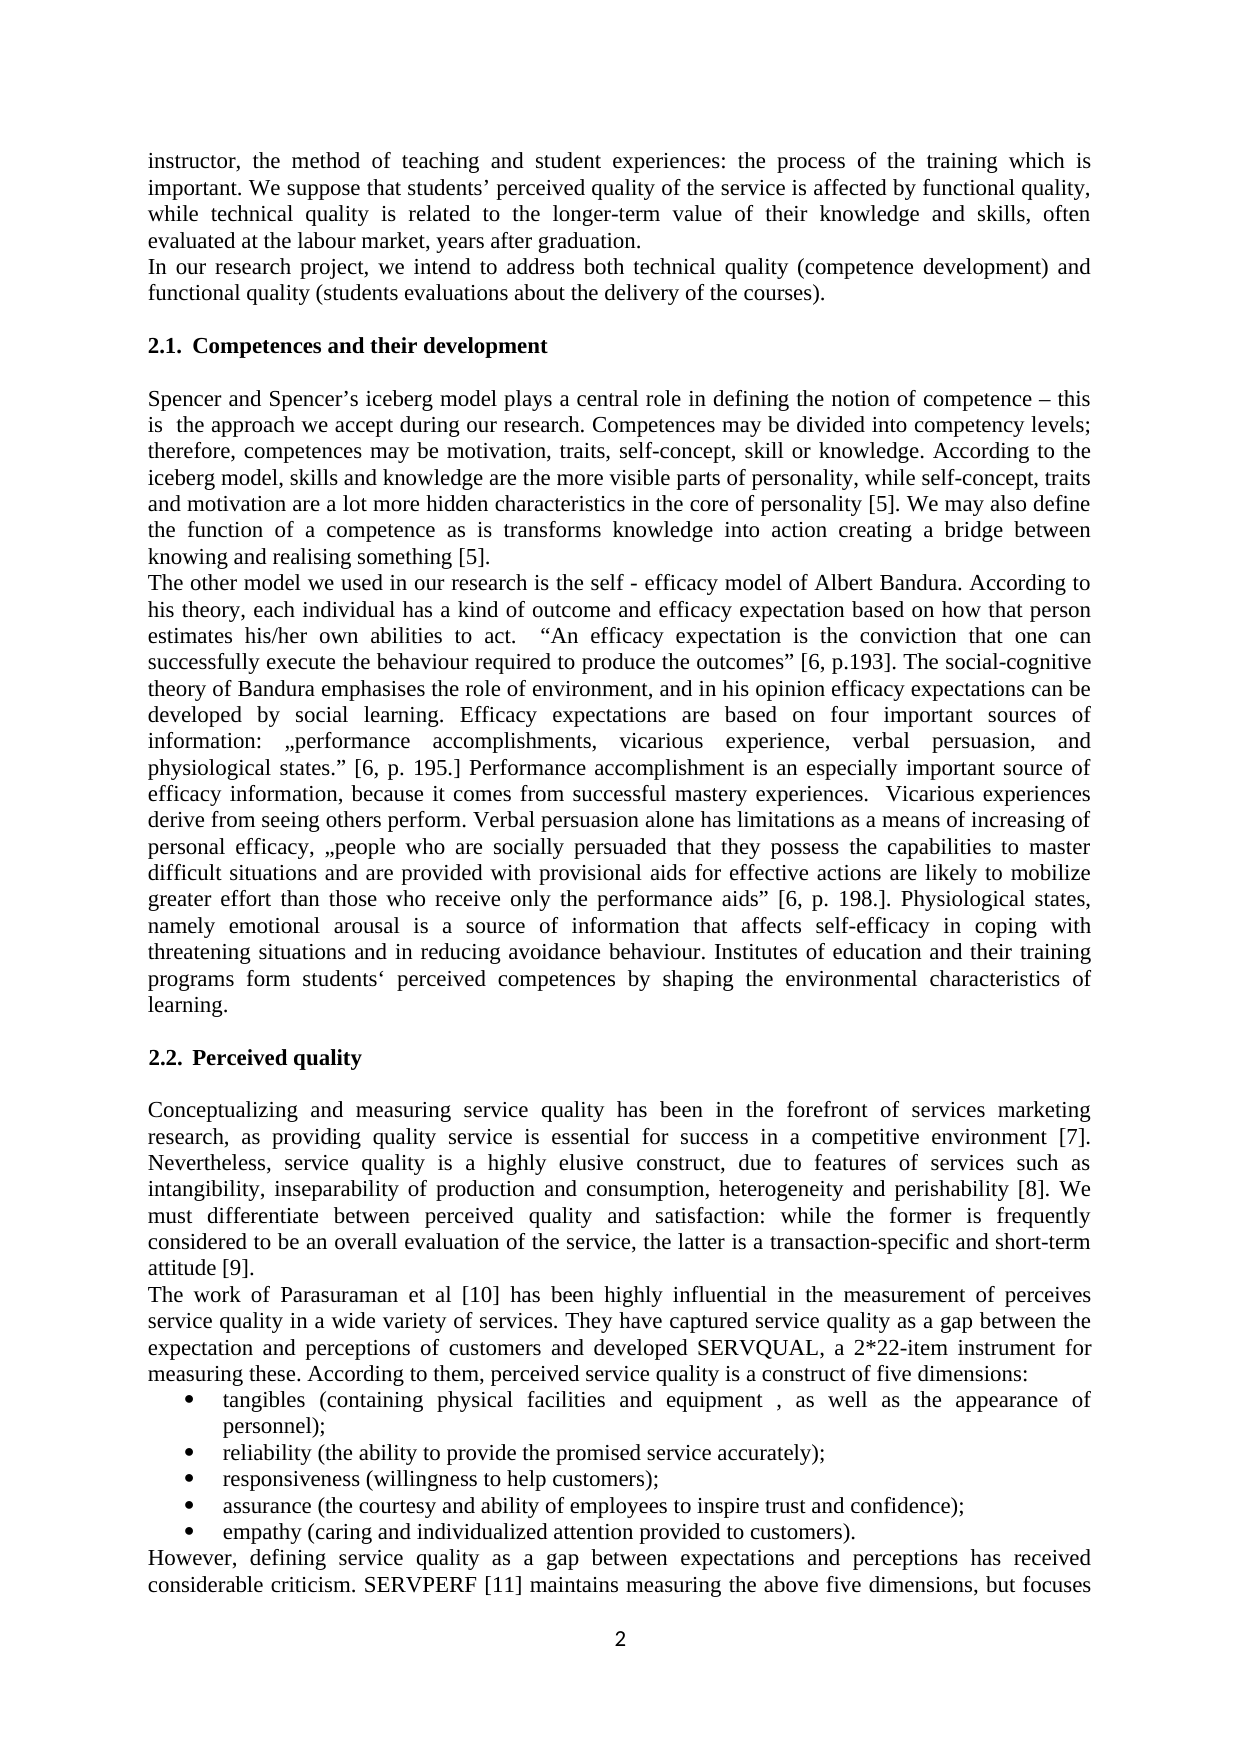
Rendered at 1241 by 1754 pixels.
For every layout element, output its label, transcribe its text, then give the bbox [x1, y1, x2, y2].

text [148, 148, 1093, 253]
list Perceived quality [148, 1044, 1093, 1070]
list tangibles (containing physical facilities and equipment , as well as the appearance of personnel); [185, 1386, 1093, 1439]
text Conceptualizing and measuring service quality has been in the forefront of services marketing research, as providing quality service is essential for success in a competitive environment [7]. Nevertheless, service quality is a highly elusive construct, due to features of services such as intangibility, inseparability of production and consumption, heterogeneity and perishability [8]. We must differentiate between perceived quality and satisfaction: while the former is frequently considered to be an overall evaluation of the service, the latter is a transaction-specific and short-term attitude [9]. [148, 1096, 1093, 1281]
text The other model we used in our research is the self - efficacy model of Albert Bandura. According to his theory, each individual has a kind of outcome and efficacy expectation based on how that person estimates his/her own abilities to act. “An efficacy expectation is the conviction that one can successfully execute the behaviour required to produce the outcomes” [6, p.193]. The social-cognitive theory of Bandura emphasises the role of environment, and in his opinion efficacy expectations can be developed by social learning. Efficacy expectations are based on four important sources of information: „performance accomplishments, vicarious experience, verbal persuasion, and physiological states.” [6, p. 195.] Performance accomplishment is an especially important source of efficacy information, because it comes from successful mastery experiences. Vicarious experiences derive from seeing others perform. Verbal persuasion alone has limitations as a means of increasing of personal efficacy, „people who are socially persuaded that they possess the capabilities to master difficult situations and are provided with provisional aids for effective actions are likely to mobilize greater effort than those who receive only the performance aids” [6, p. 198.]. Physiological states, namely emotional arousal is a source of information that affects self-efficacy in coping with threatening situations and in reducing avoidance behaviour. Institutes of education and their training programs form students‘ perceived competences by shaping the environmental characteristics of learning. [148, 569, 1093, 1017]
list reliability (the ability to provide the promised service accurately); [185, 1439, 1093, 1465]
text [148, 1544, 1093, 1597]
list assurance (the courtesy and ability of employees to inspire trust and confidence); [185, 1492, 1093, 1518]
list Competences and their development [148, 332, 1093, 358]
text In our research project, we intend to address both technical quality (competence development) and functional quality (students evaluations about the delivery of the courses). [148, 253, 1093, 306]
text The work of Parasuraman et al [10] has been highly influential in the measurement of perceives service quality in a wide variety of services. They have captured service quality as a gap between the expectation and perceptions of customers and developed SERVQUAL, a 2*22-item instrument for measuring these. According to them, perceived service quality is a construct of five dimensions: [148, 1281, 1093, 1386]
list responsiveness (willingness to help customers); [185, 1465, 1093, 1492]
list empathy (caring and individualized attention provided to customers). [185, 1518, 1093, 1544]
text Spencer and Spencer’s iceberg model plays a central role in defining the notion of competence – this is the approach we accept during our research. Competences may be divided into competency levels; therefore, competences may be motivation, traits, self-concept, skill or knowledge. According to the iceberg model, skills and knowledge are the more visible parts of personality, while self-concept, traits and motivation are a lot more hidden characteristics in the core of personality [5]. We may also define the function of a competence as is transforms knowledge into action creating a bridge between knowing and realising something [5]. [148, 385, 1093, 569]
